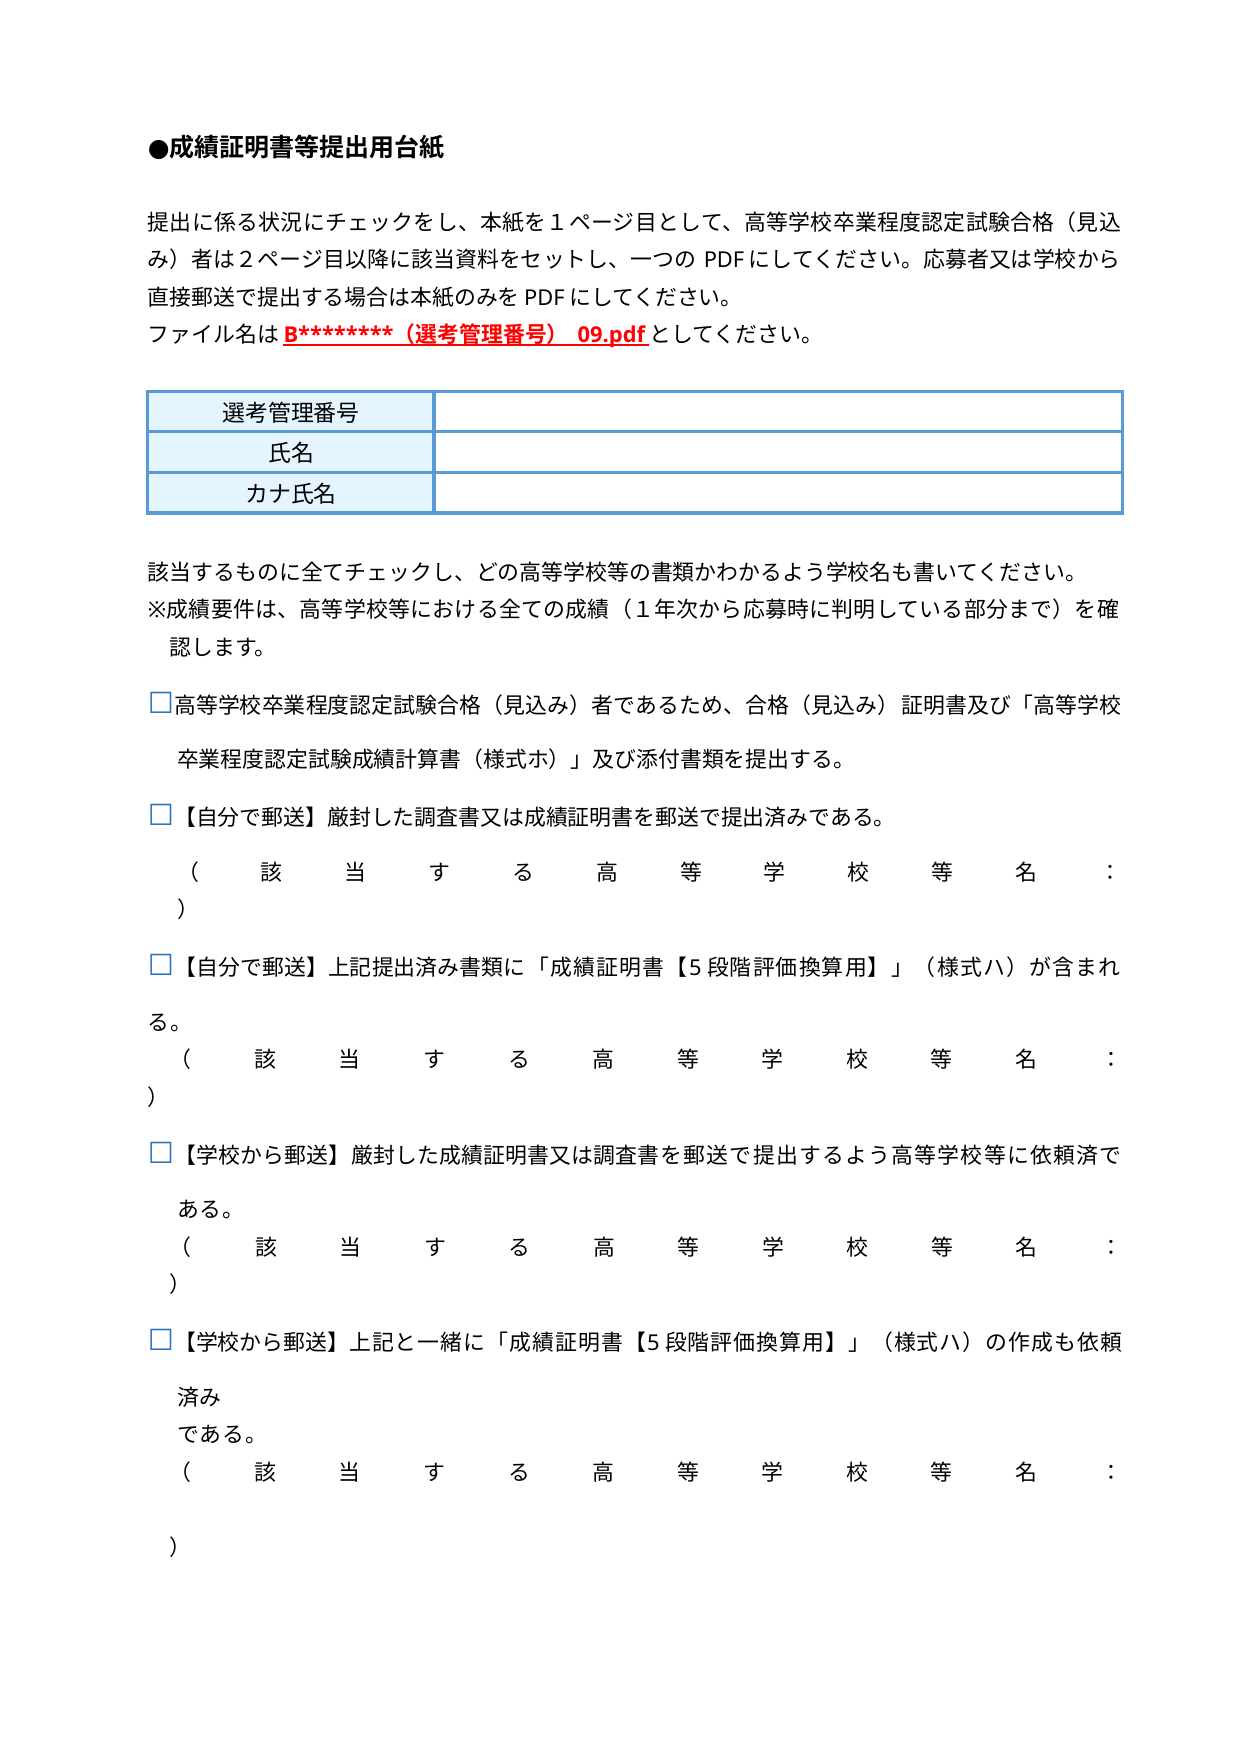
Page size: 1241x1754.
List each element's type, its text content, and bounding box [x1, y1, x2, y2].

table_header 選考管理番号 [149, 393, 432, 430]
text ファイル名はB********（選考管理番号）_09.pdfとしてください。 [148, 314, 1122, 352]
text 【自分で郵送】厳封した調査書又は成績証明書を郵送で提出済みである。 （該当する高等学校等名： ） [148, 777, 1122, 927]
table_cell 氏名 [149, 433, 432, 471]
text （該当する高等学校等名： ） [169, 1227, 1122, 1302]
table_cell カナ氏名 [149, 474, 432, 511]
text 提出に係る状況にチェックをし、本紙を１ページ目として、高等学校卒業程度認定試験合格（見込み）者は２ページ目以降に該当資料をセットし、一つのPDFにしてください。応募者又は学校から直接郵送で提出する場合は本紙のみをPDFにしてください。 [148, 202, 1122, 314]
text （該当する高等学校等名： ） [148, 1039, 1122, 1114]
text 高等学校卒業程度認定試験合格（見込み）者であるため、合格（見込み）証明書及び「高等学校卒業程度認定試験成績計算書（様式ホ）」及び添付書類を提出する。 [148, 664, 1122, 777]
text 【学校から郵送】上記と一緒に「成績証明書【5段階評価換算用】」（様式ハ）の作成も依頼済み である。 [148, 1302, 1122, 1452]
table_cell [436, 433, 1121, 471]
text ※成績要件は、高等学校等における全ての成績（１年次から応募時に判明している部分まで）を確認します。 [148, 589, 1122, 664]
text 該当するものに全てチェックし、どの高等学校等の書類かわかるよう学校名も書いてください。 [148, 552, 1122, 589]
text 【自分で郵送】上記提出済み書類に「成績証明書【5段階評価換算用】」（様式ハ）が含まれる。 [148, 927, 1122, 1039]
table_header [436, 393, 1121, 430]
text 【学校から郵送】厳封した成績証明書又は調査書を郵送で提出するよう高等学校等に依頼済である。 [148, 1114, 1122, 1227]
text （該当する高等学校等名： ） [169, 1452, 1122, 1564]
table_cell [436, 474, 1121, 511]
text ●成績証明書等提出用台紙 [148, 127, 1122, 164]
